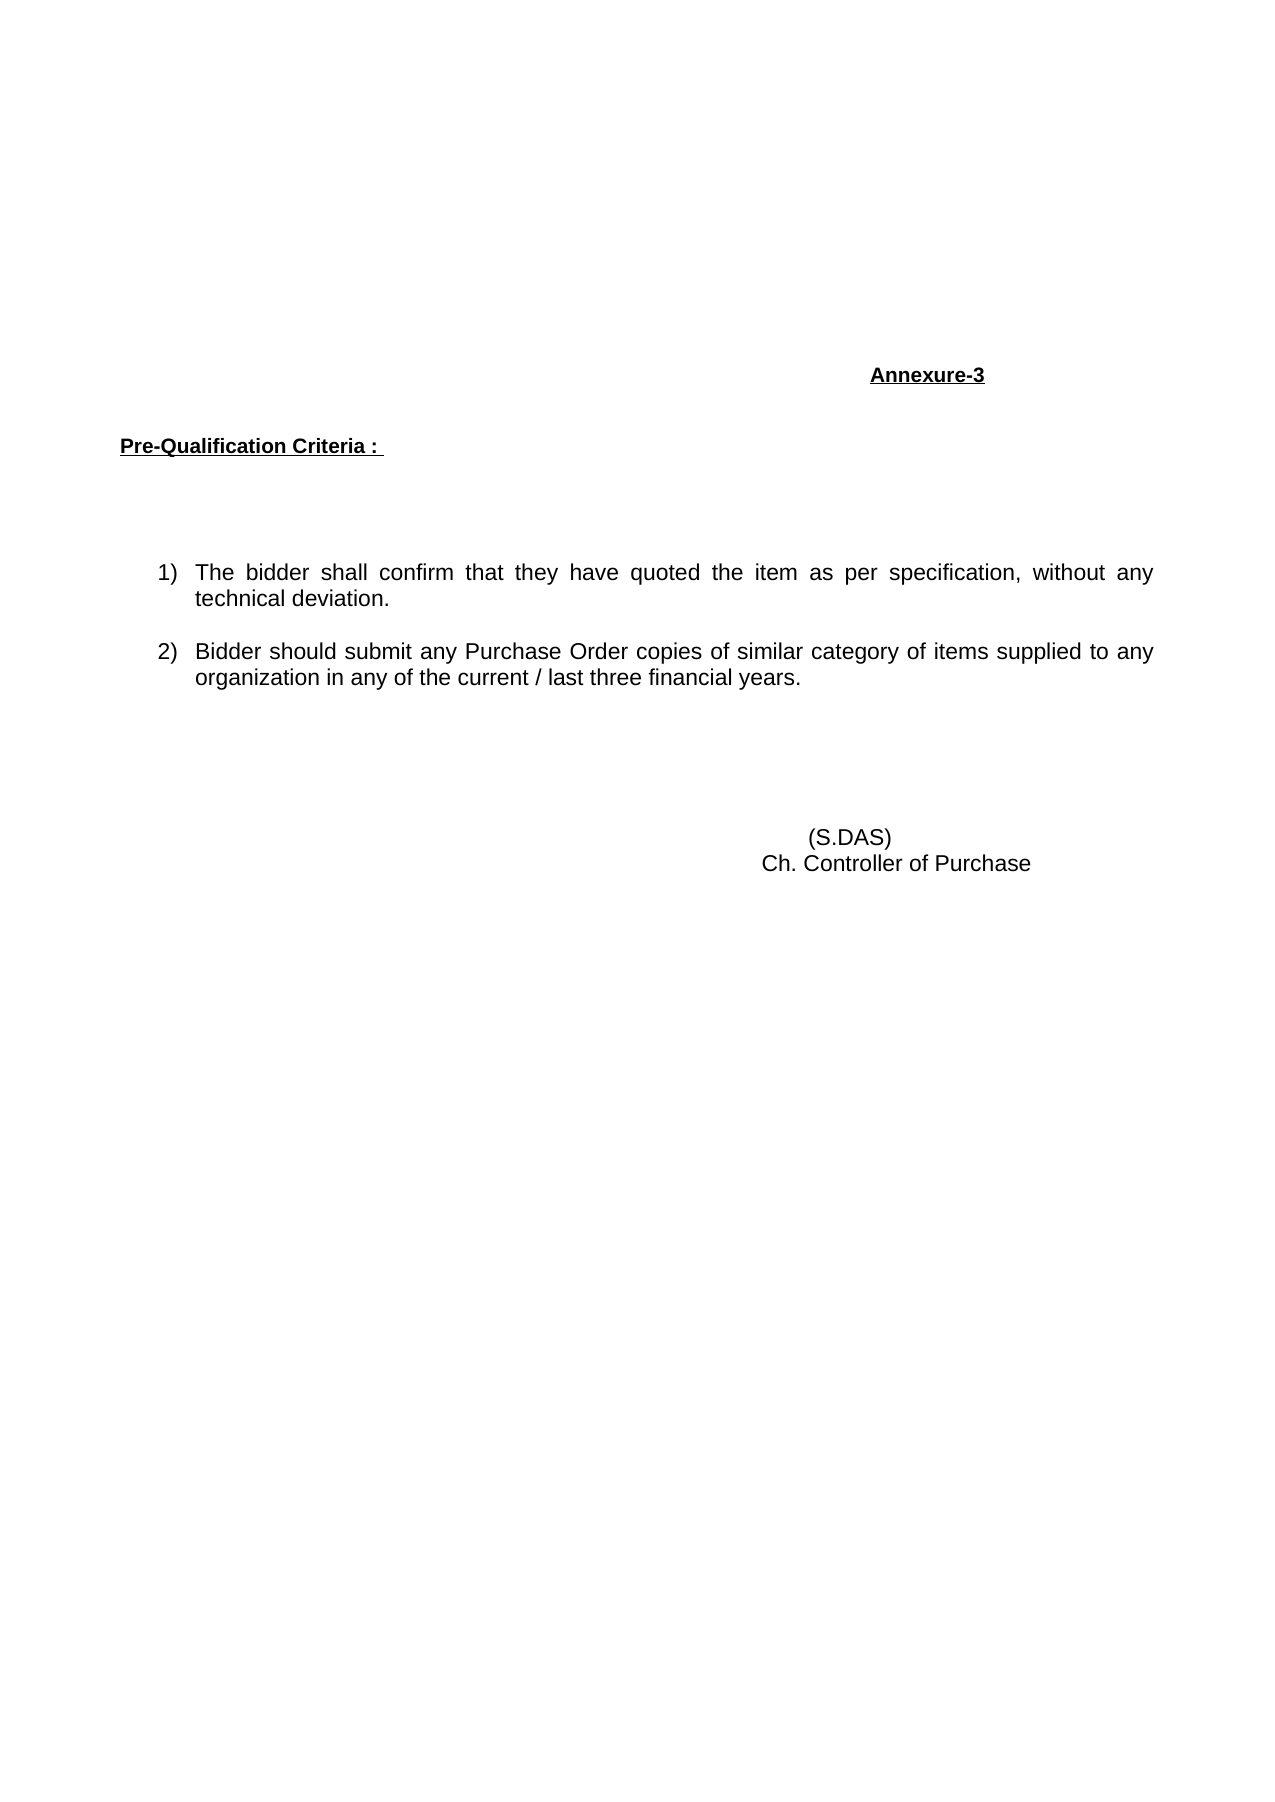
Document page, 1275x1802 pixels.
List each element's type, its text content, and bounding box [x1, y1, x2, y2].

list The bidder shall confirm that they have quoted the item as per specification, without any technical deviation. [157, 559, 1155, 612]
text Annexure-3 [795, 362, 1155, 386]
list Bidder should submit any Purchase Order copies of similar category of items supplied to any organization in any of the current / last three financial years. [157, 638, 1155, 691]
list Ch. Controller of Purchase [195, 850, 1155, 876]
list (S.DAS) [195, 823, 1155, 850]
text Pre-Qualification Criteria : [120, 434, 1155, 458]
